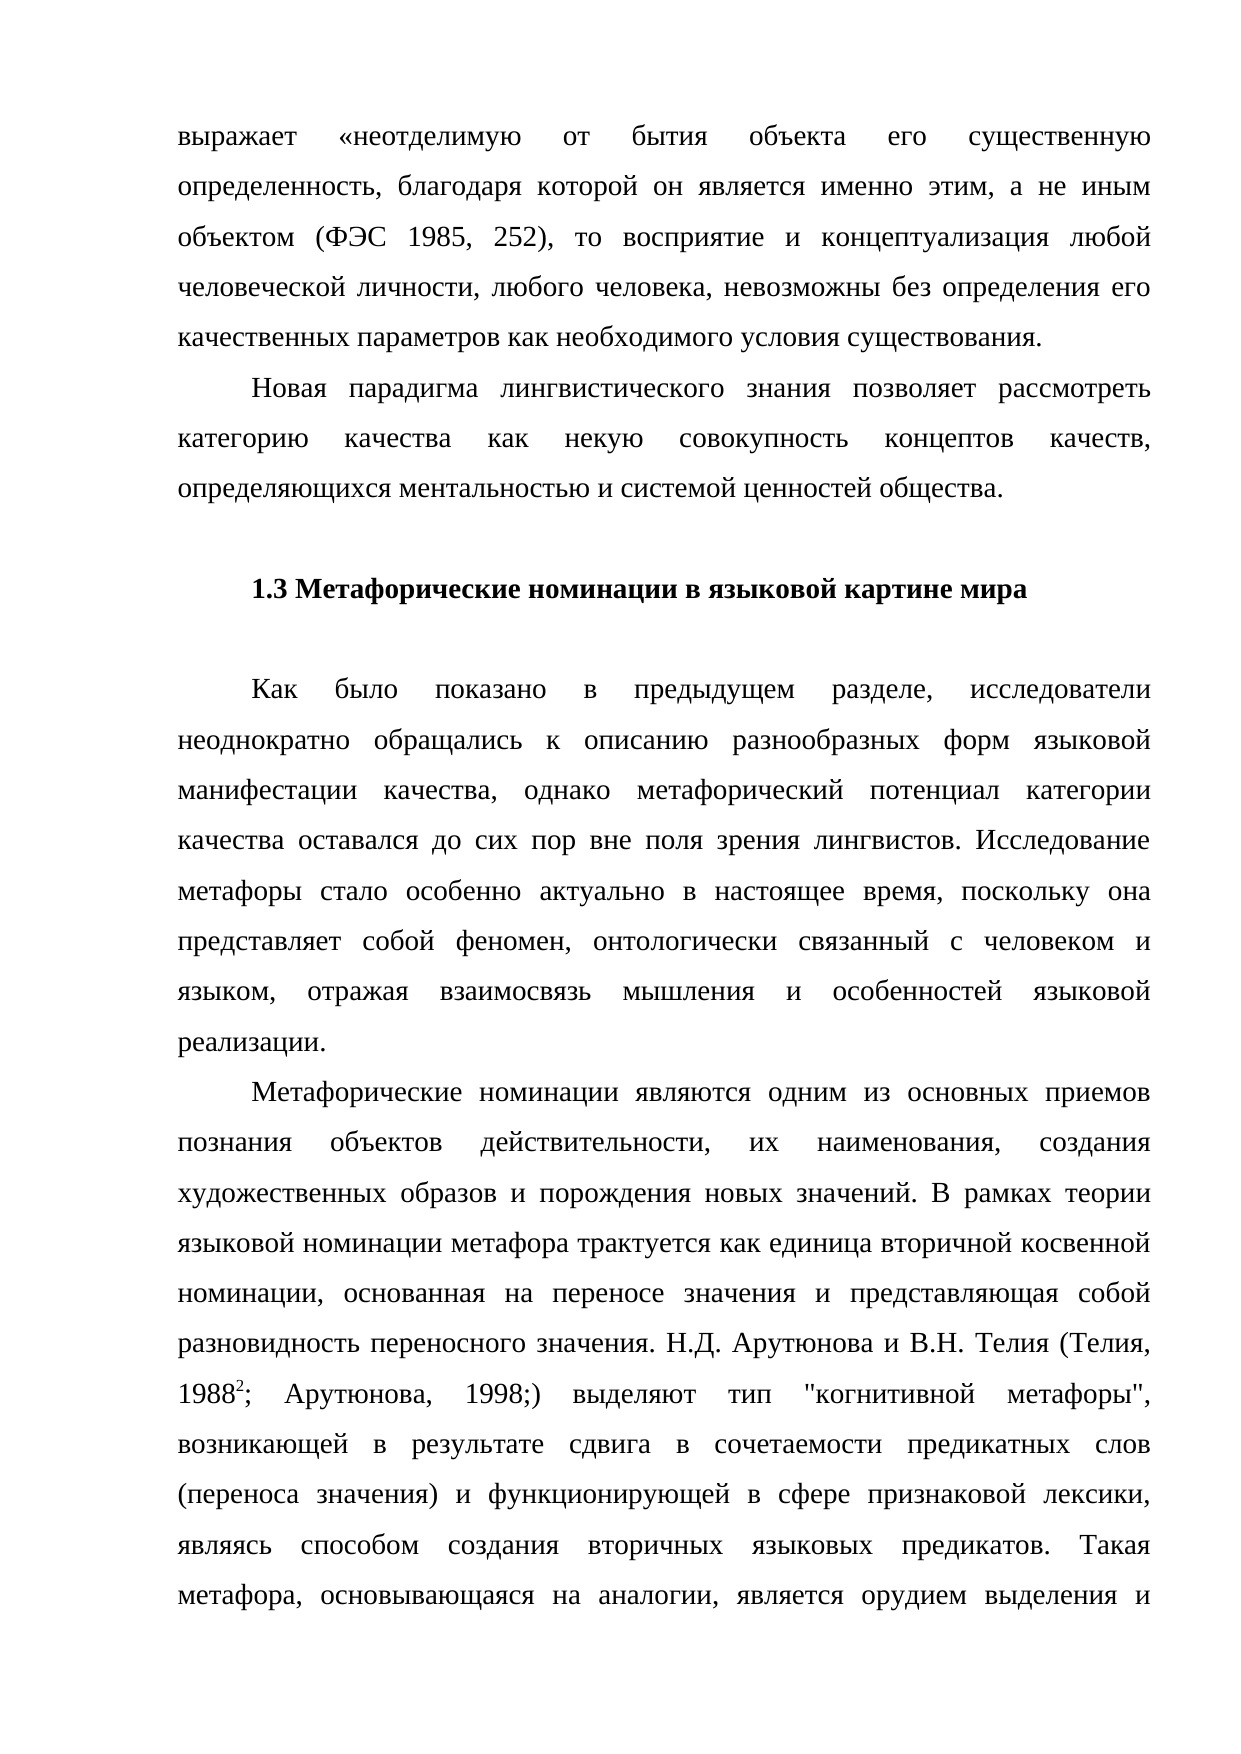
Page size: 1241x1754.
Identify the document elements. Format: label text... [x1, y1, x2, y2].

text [177, 118, 1152, 353]
text Новая парадигма лингвистического знания позволяет рассмотреть категорию качества как некую совокупность концептов качеств, определяющихся ментальностью и системой ценностей общества. [177, 370, 1152, 504]
text 1.3 Метафорические номинации в языковой картине мира [177, 571, 1152, 604]
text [177, 1074, 1152, 1611]
text Как было показано в предыдущем разделе, исследователи неоднократно обращались к описанию разнообразных форм языковой манифестации качества, однако метафорический потенциал категории качества оставался до сих пор вне поля зрения лингвистов. Исследование метафоры стало особенно актуально в настоящее время, поскольку она представляет собой феномен, онтологически связанный с человеком и языком, отражая взаимосвязь мышления и особенностей языковой реализации. [177, 672, 1152, 1057]
